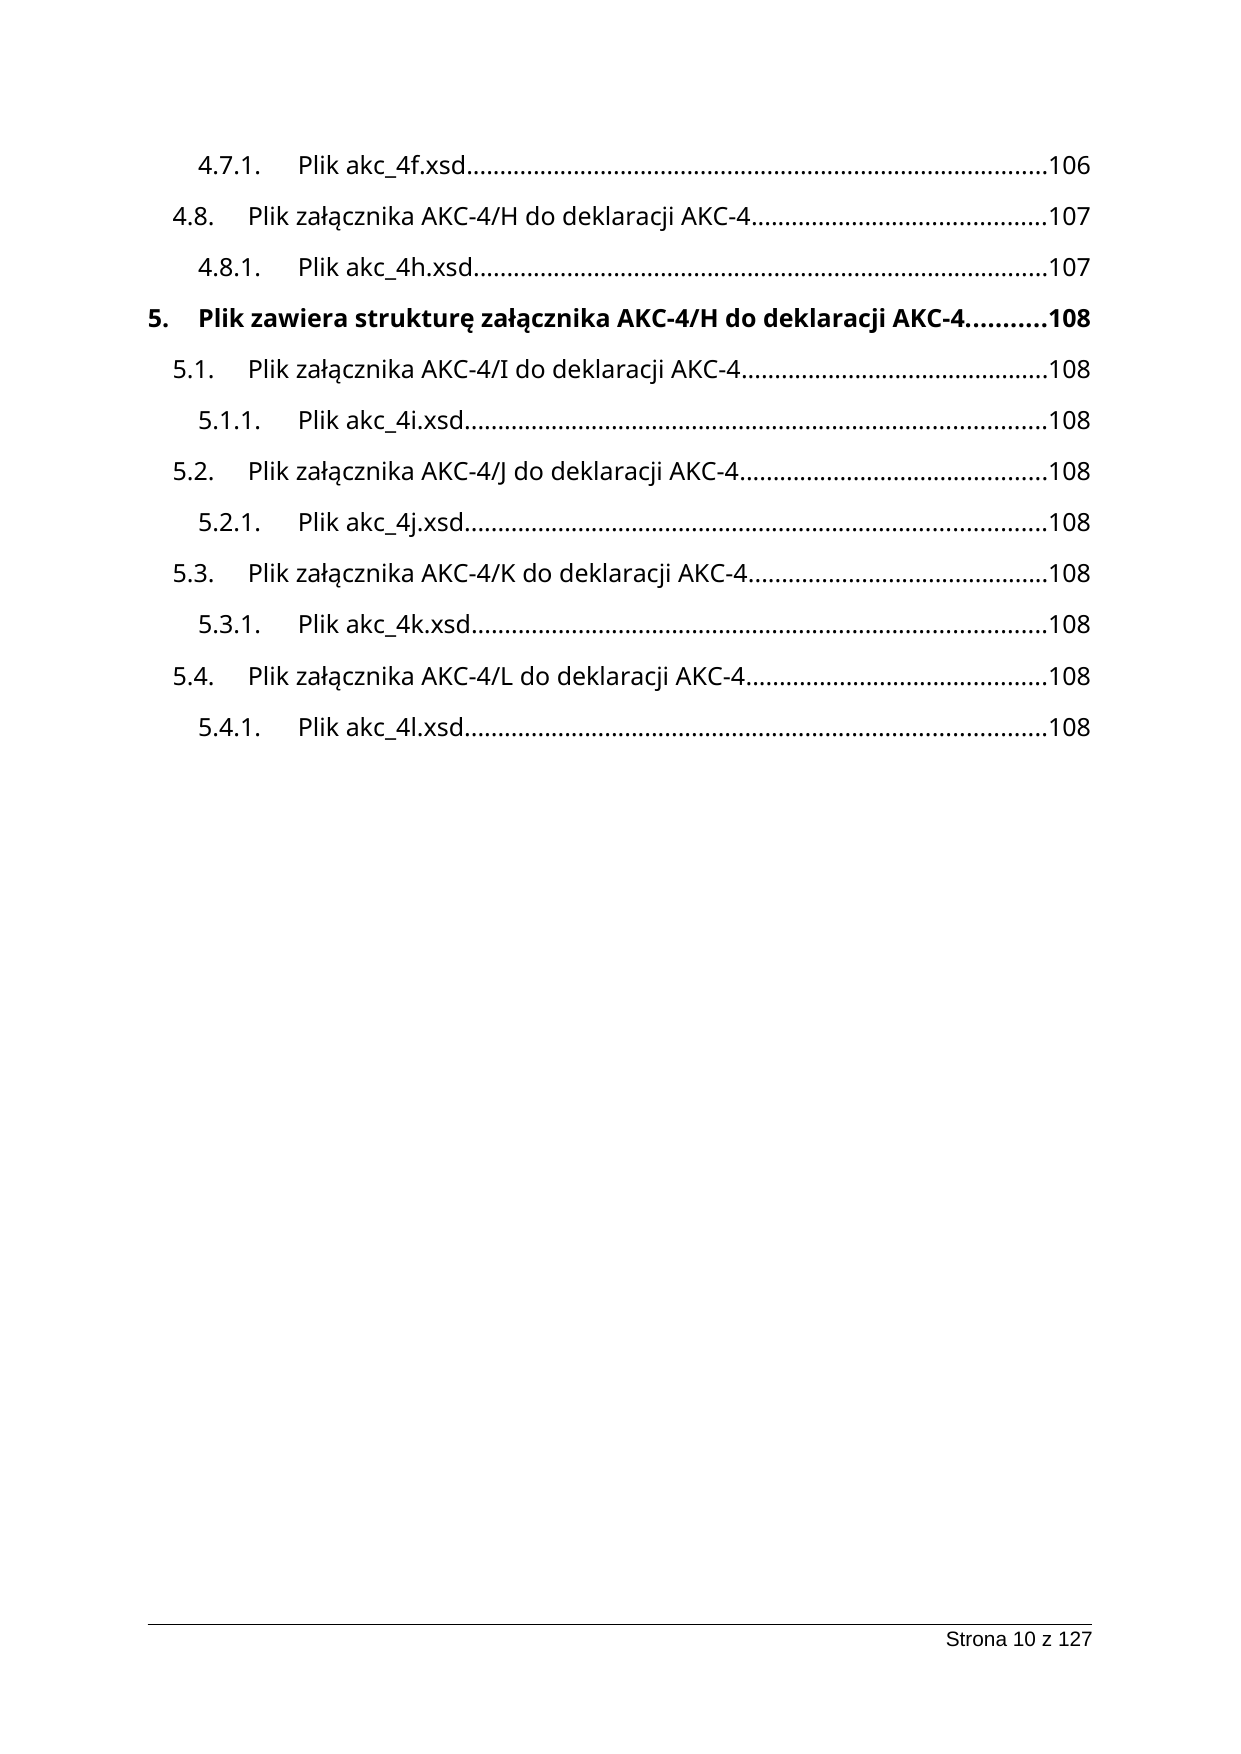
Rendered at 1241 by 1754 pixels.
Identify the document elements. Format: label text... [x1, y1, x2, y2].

text 5. Plik zawiera strukturę załącznika AKC-4/H do deklaracji AKC-4. 108 [148, 301, 1092, 335]
text 4.8.1. Plik akc_4h.xsd 107 [198, 250, 1092, 284]
text 5.2. Plik załącznika AKC-4/J do deklaracji AKC-4 108 [172, 454, 1092, 488]
text 5.3.1. Plik akc_4k.xsd 108 [198, 607, 1092, 641]
text 5.2.1. Plik akc_4j.xsd 108 [198, 505, 1092, 539]
text 4.7.1. Plik akc_4f.xsd 106 [198, 148, 1092, 182]
text 4.8. Plik załącznika AKC-4/H do deklaracji AKC-4 107 [172, 199, 1092, 233]
text 5.4. Plik załącznika AKC-4/L do deklaracji AKC-4 108 [172, 658, 1092, 692]
text 5.4.1. Plik akc_4l.xsd 108 [198, 709, 1092, 743]
text 5.1.1. Plik akc_4i.xsd 108 [198, 403, 1092, 437]
text 5.3. Plik załącznika AKC-4/K do deklaracji AKC-4 108 [172, 556, 1092, 590]
text 5.1. Plik załącznika AKC-4/I do deklaracji AKC-4 108 [172, 352, 1092, 386]
